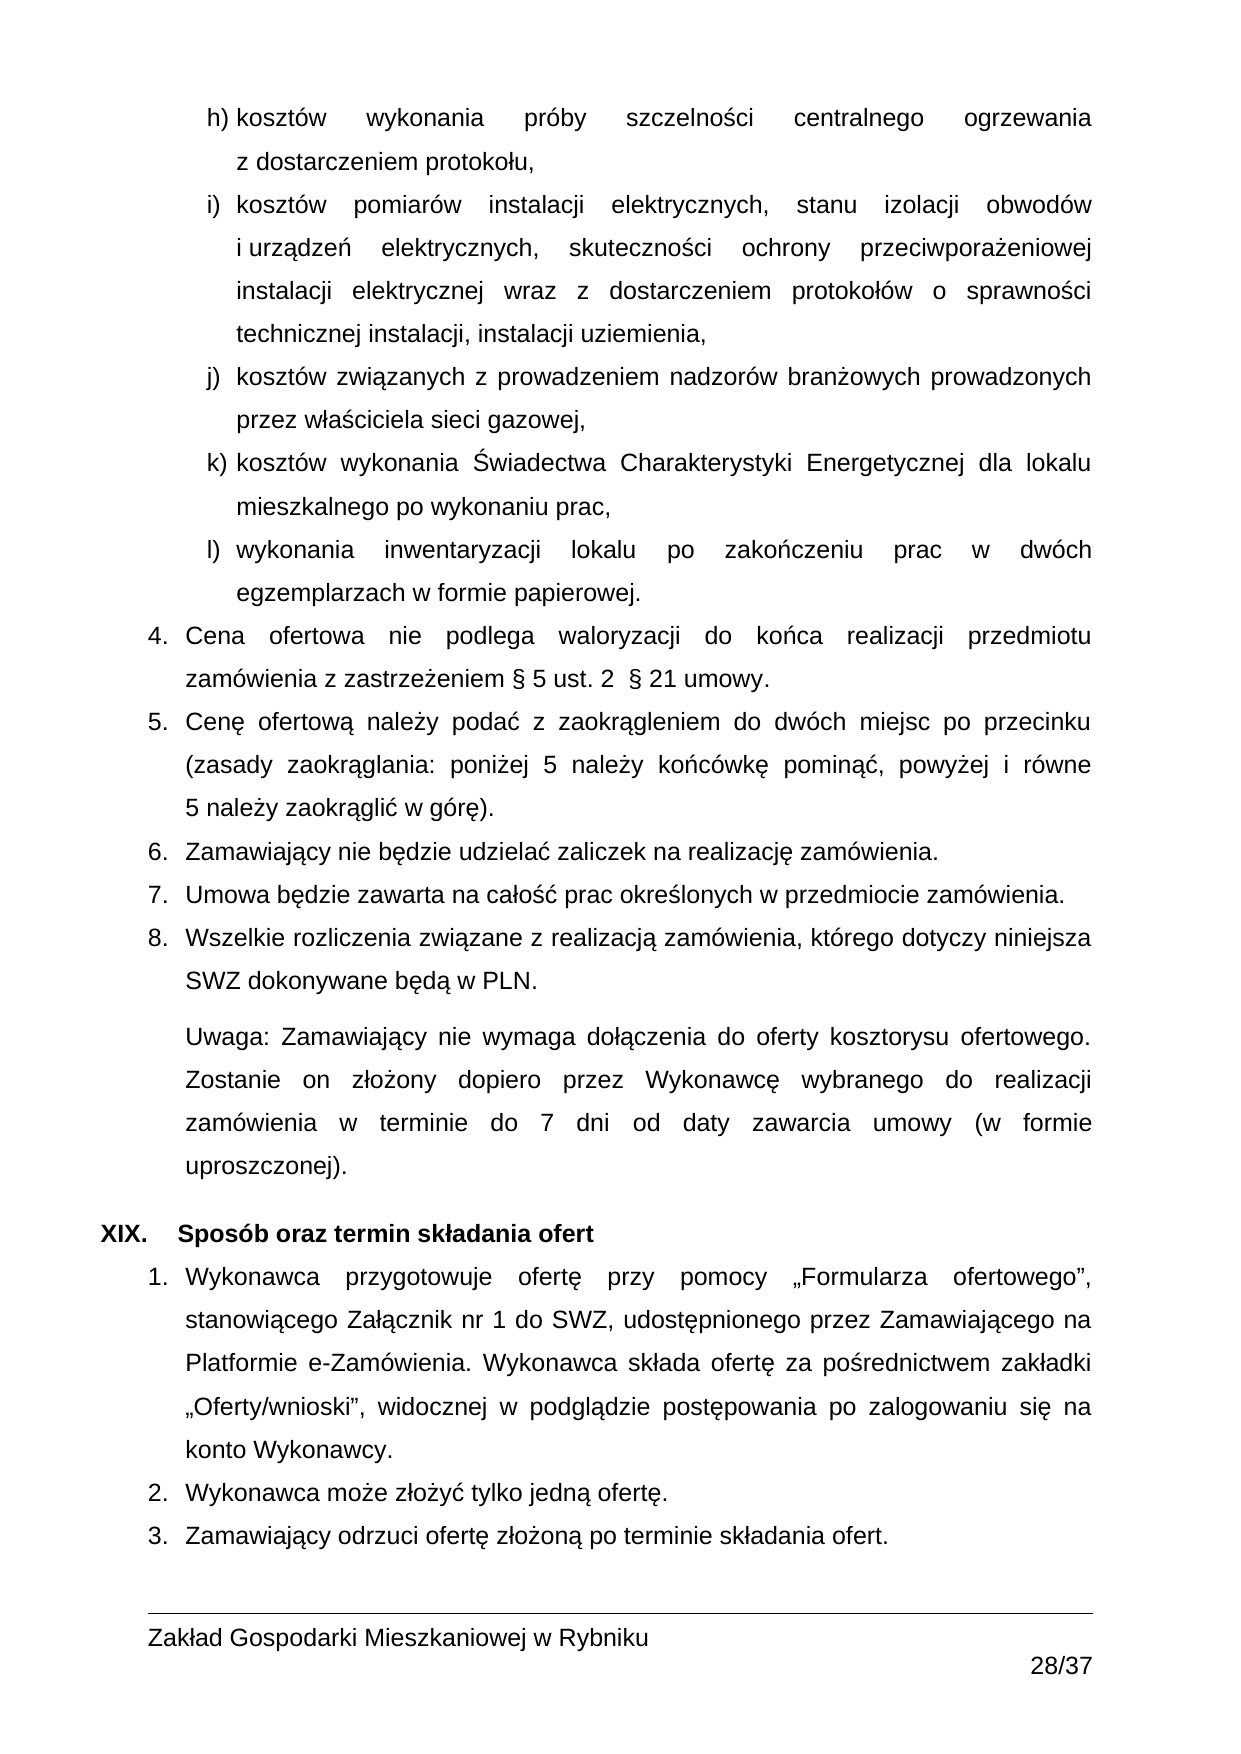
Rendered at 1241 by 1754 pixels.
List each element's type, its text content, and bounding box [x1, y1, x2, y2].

list kosztów wykonania Świadectwa Charakterystyki Energetycznej dla lokalu mieszkalnego po wykonaniu prac, [207, 448, 1093, 520]
list Cenę ofertową należy podać z zaokrągleniem do dwóch miejsc po przecinku (zasady zaokrąglania: poniżej 5 należy końcówkę pominąć, powyżej i równe 5 należy zaokrąglić w górę). [148, 707, 1093, 822]
subtitle Sposób oraz termin składania ofert [148, 1219, 1093, 1248]
list kosztów wykonania próby szczelności centralnego ogrzewania z dostarczeniem protokołu, [207, 103, 1093, 175]
list Wykonawca może złożyć tylko jedną ofertę. [148, 1478, 1093, 1507]
list Wszelkie rozliczenia związane z realizacją zamówienia, którego dotyczy niniejsza SWZ dokonywane będą w PLN. [148, 923, 1093, 995]
list wykonania inwentaryzacji lokalu po zakończeniu prac w dwóch egzemplarzach w formie papierowej. [207, 535, 1093, 607]
list Wykonawca przygotowuje ofertę przy pomocy „Formularza ofertowego”, stanowiącego Załącznik nr 1 do SWZ, udostępnionego przez Zamawiającego na Platformie e-Zamówienia. Wykonawca składa ofertę za pośrednictwem zakładki „Oferty/wnioski”, widocznej w podglądzie postępowania po zalogowaniu się na konto Wykonawcy. [148, 1262, 1093, 1463]
list Umowa będzie zawarta na całość prac określonych w przedmiocie zamówienia. [148, 880, 1093, 908]
list Zamawiający odrzuci ofertę złożoną po terminie składania ofert. [148, 1521, 1093, 1550]
list Zamawiający nie będzie udzielać zaliczek na realizację zamówienia. [148, 837, 1093, 865]
list Cena ofertowa nie podlega waloryzacji do końca realizacji przedmiotu zamówienia z zastrzeżeniem § 5 ust. 2 § 21 umowy. [148, 621, 1093, 693]
list kosztów pomiarów instalacji elektrycznych, stanu izolacji obwodów i urządzeń elektrycznych, skuteczności ochrony przeciwporażeniowej instalacji elektrycznej wraz z dostarczeniem protokołów o sprawności technicznej instalacji, instalacji uziemienia, [207, 190, 1093, 348]
list Uwaga: Zamawiający nie wymaga dołączenia do oferty kosztorysu ofertowego. Zostanie on złożony dopiero przez Wykonawcę wybranego do realizacji zamówienia w terminie do 7 dni od daty zawarcia umowy (w formie uproszczonej). [185, 1022, 1093, 1180]
list kosztów związanych z prowadzeniem nadzorów branżowych prowadzonych przez właściciela sieci gazowej, [207, 362, 1093, 434]
